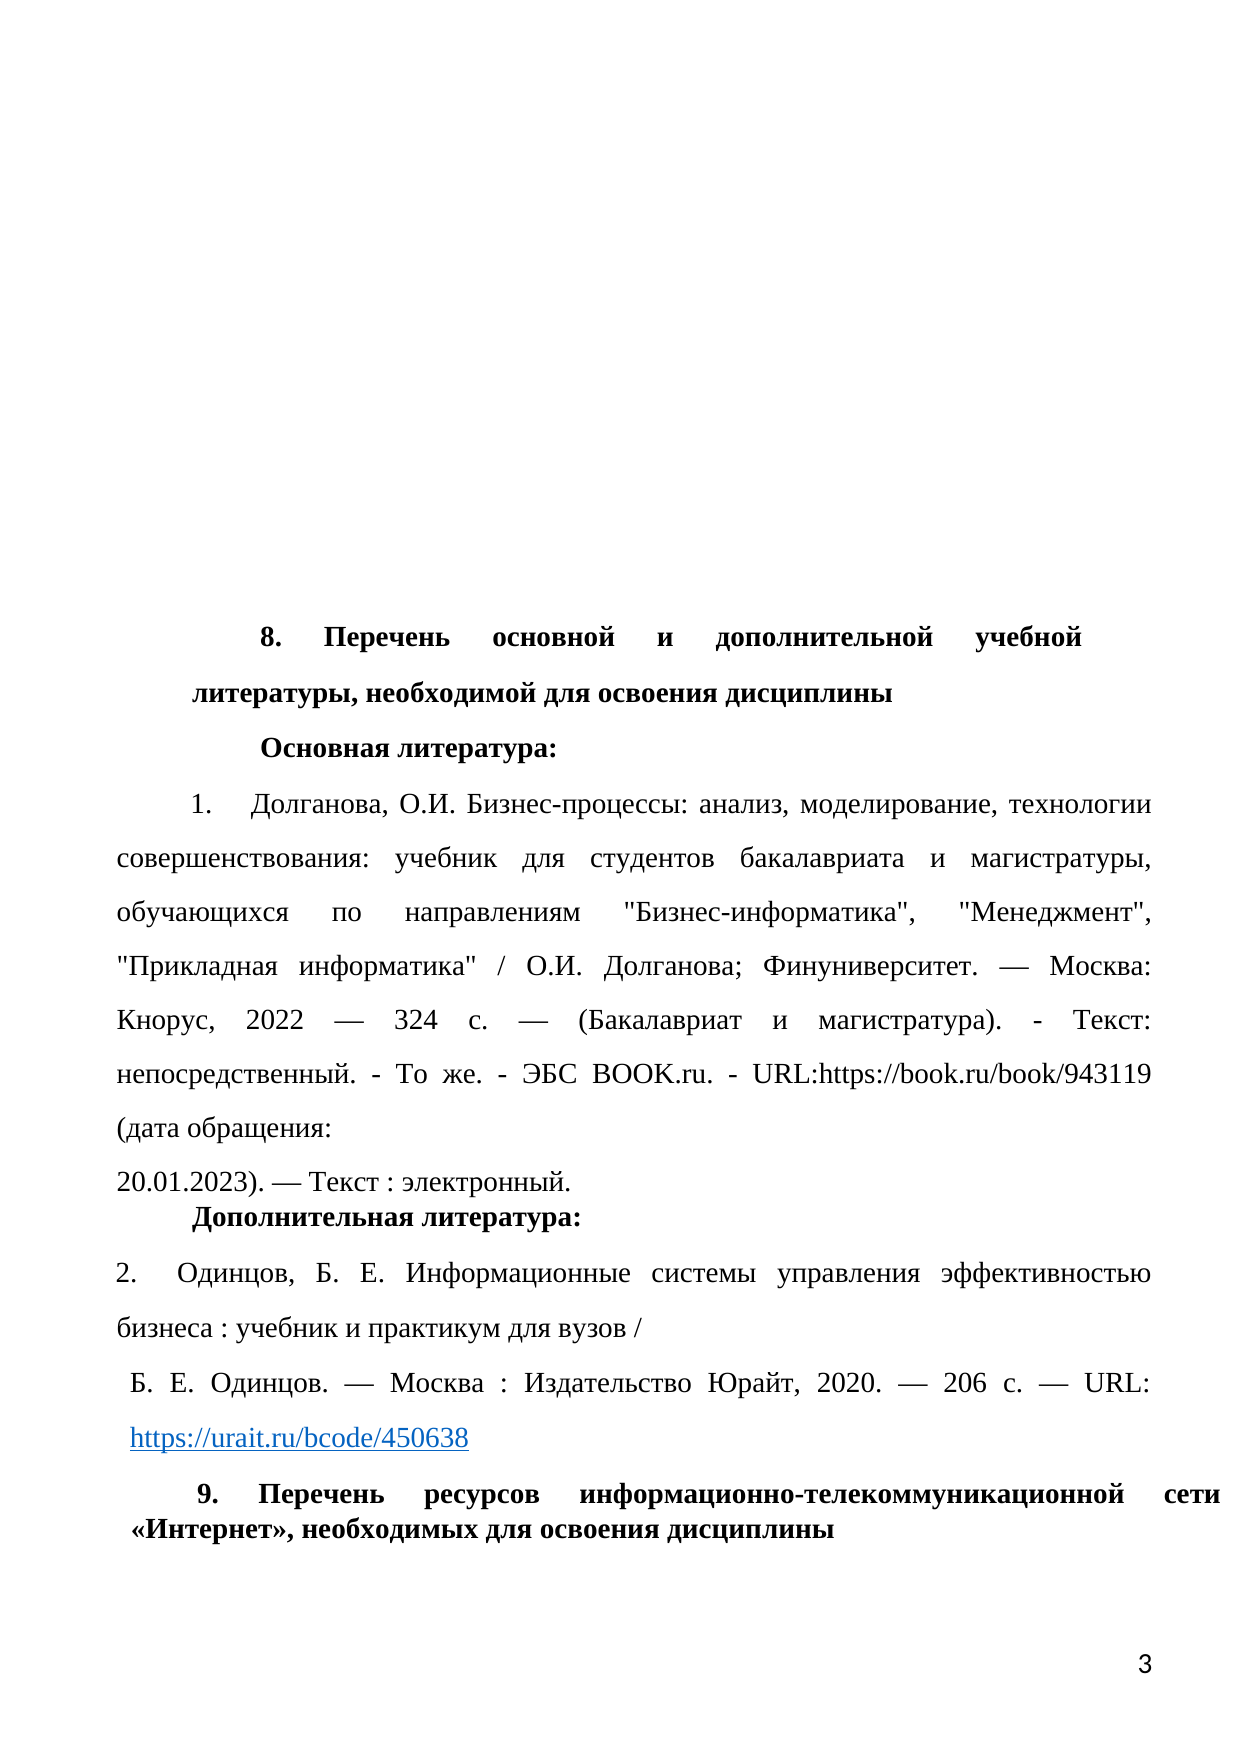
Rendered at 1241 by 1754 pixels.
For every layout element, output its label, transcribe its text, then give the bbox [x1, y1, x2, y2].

text 20.01.2023). — Текст : электронный. [116, 1164, 1152, 1198]
text Дополнительная литература: [192, 1199, 1153, 1233]
text Основная литература: [192, 730, 1083, 764]
list Долганова, О.И. Бизнес-процессы: анализ, моделирование, технологии совершенствования: учебник для студентов бакалавриата и магистратуры, обучающихся по направлениям "Бизнес-информатика", "Менеджмент", "Прикладная информатика" / О.И. Долганова; Финуниверситет. — Москва: Кнорус, 2022 — 324 с. — (Бакалавриат и магистратура). - Текст: непосредственный. - То же. - ЭБС BOOK.ru. - URL:https://book.ru/book/943119 (дата обращения: [116, 786, 1152, 1143]
list Одинцов, Б. Е. Информационные системы управления эффективностью бизнеса : учебник и практикум для вузов / [115, 1255, 1152, 1343]
text Б. Е. Одинцов. — Москва : Издательство Юрайт, 2020. — 206 с. — URL: https://urait.ru/bcode/450638 [129, 1366, 1152, 1454]
text 8. Перечень основной и дополнительной учебной литературы, необходимой для освоения дисциплины [192, 619, 1083, 708]
text 9. Перечень ресурсов информационно-телекоммуникационной сети «Интернет», необходимых для освоения дисциплины [131, 1476, 1221, 1544]
